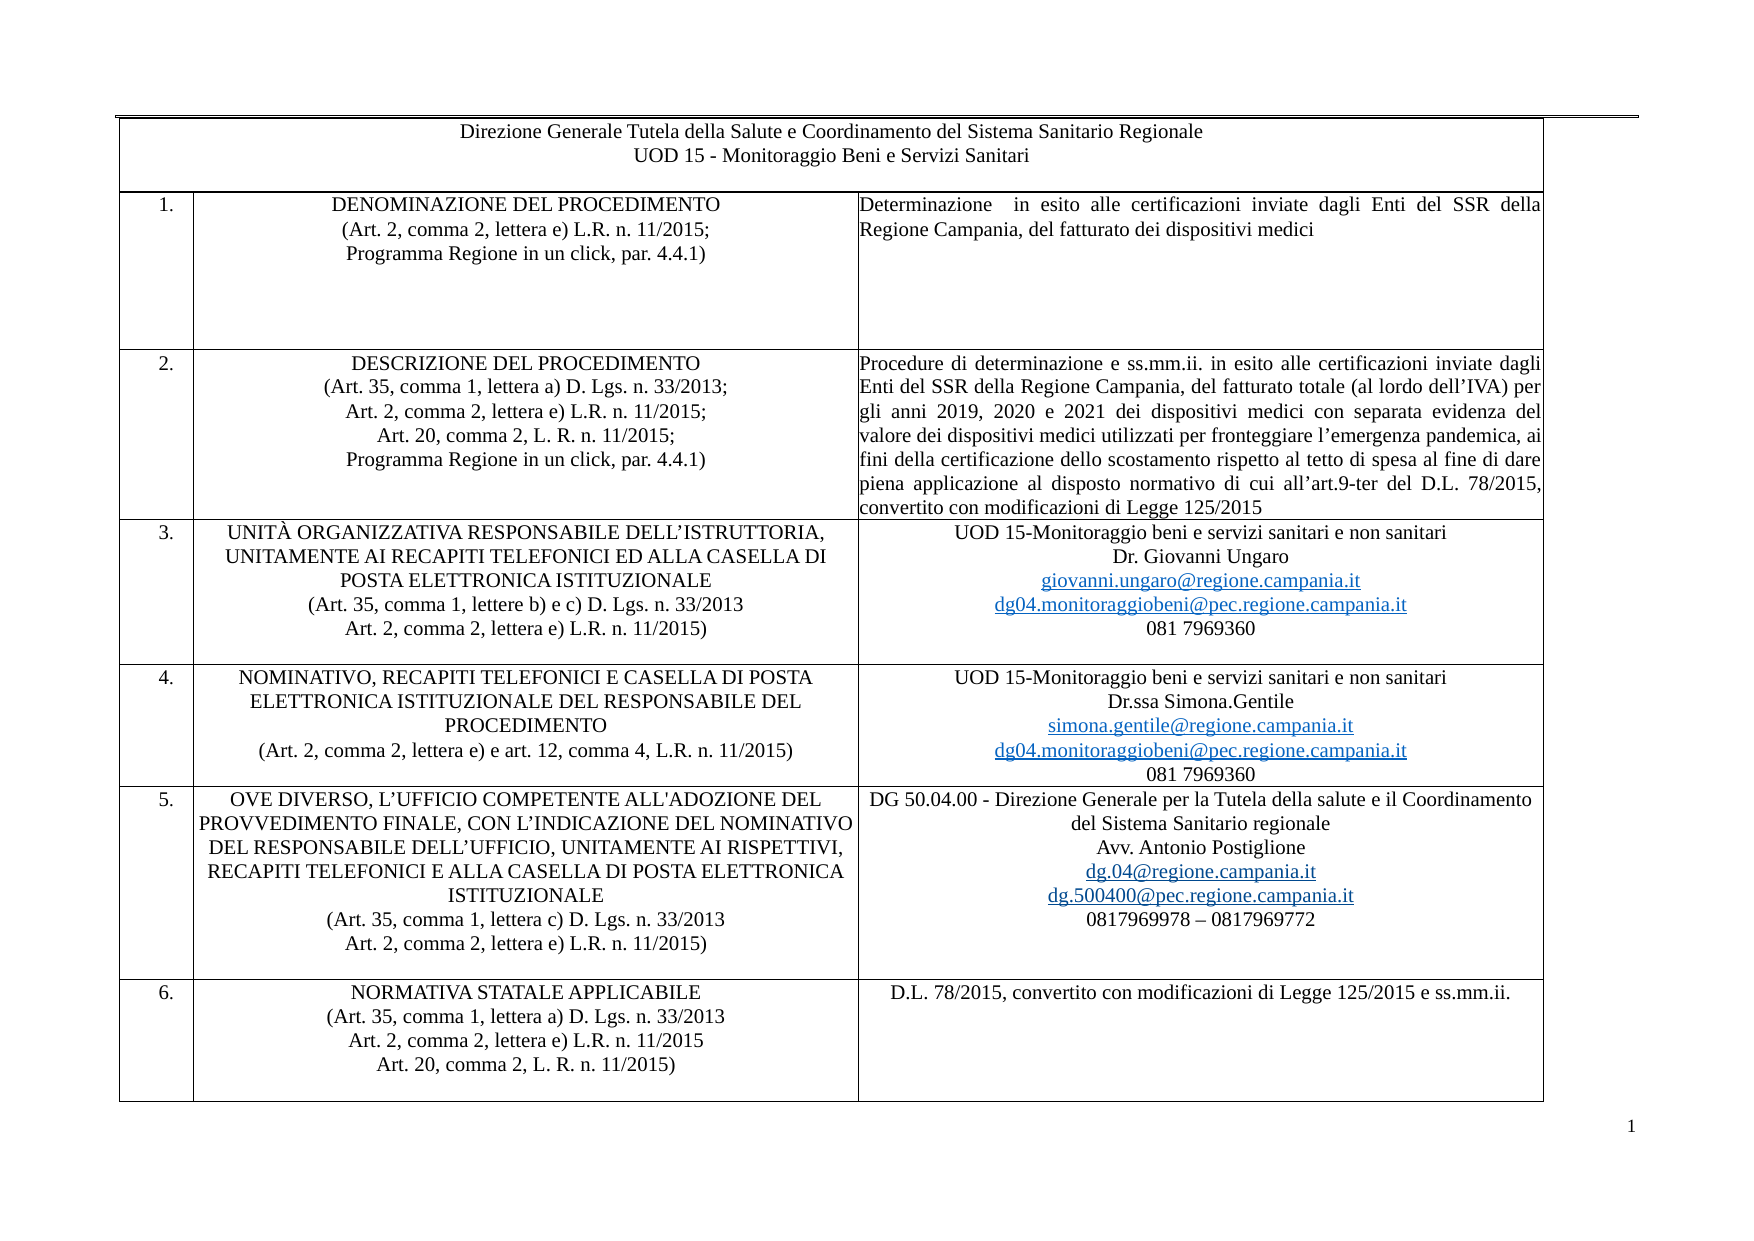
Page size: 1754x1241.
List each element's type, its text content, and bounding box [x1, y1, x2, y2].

table_cell Procedure di determinazione e ss.mm.ii. in esito alle certificazioni inviate dagli Enti del SSR della Regione Campania, del fatturato totale (al lordo dell’IVA) per gli anni 2019, 2020 e 2021 dei dispositivi medici con separata evidenza del valore dei dispositivi medici utilizzati per fronteggiare l’emergenza pandemica, ai fini della certificazione dello scostamento rispetto al tetto di spesa al fine di dare piena applicazione al disposto normativo di cui all’art.9-ter del D.L. 78/2015, convertito con modificazioni di Legge 125/2015 [859, 350, 1543, 519]
table_cell [120, 193, 193, 349]
table_cell DENOMINAZIONE DEL PROCEDIMENTO (Art. 2, comma 2, lettera e) L.R. n. 11/2015; Programma Regione in un click, par. 4.4.1) [194, 193, 858, 349]
table_cell NORMATIVA STATALE APPLICABILE (Art. 35, comma 1, lettera a) D. Lgs. n. 33/2013 Art. 2, comma 2, lettera e) L.R. n. 11/2015 Art. 20, comma 2, L. R. n. 11/2015) [194, 980, 858, 1101]
table_cell Determinazione in esito alle certificazioni inviate dagli Enti del SSR della Regione Campania, del fatturato dei dispositivi medici [859, 193, 1543, 349]
table_cell DESCRIZIONE DEL PROCEDIMENTO (Art. 35, comma 1, lettera a) D. Lgs. n. 33/2013; Art. 2, comma 2, lettera e) L.R. n. 11/2015; Art. 20, comma 2, L. R. n. 11/2015; Programma Regione in un click, par. 4.4.1) [194, 350, 858, 519]
table_cell UOD 15-Monitoraggio beni e servizi sanitari e non sanitari Dr. Giovanni Ungaro giovanni.ungaro@regione.campania.it dg04.monitoraggiobeni@pec.regione.campania.it 081 7969360 [859, 520, 1543, 664]
table_cell UOD 15-Monitoraggio beni e servizi sanitari e non sanitari Dr.ssa Simona.Gentile simona.gentile@regione.campania.it dg04.monitoraggiobeni@pec.regione.campania.it 081 7969360 [859, 665, 1543, 786]
table_cell UNITÀ ORGANIZZATIVA RESPONSABILE DELL’ISTRUTTORIA, UNITAMENTE AI RECAPITI TELEFONICI ED ALLA CASELLA DI POSTA ELETTRONICA ISTITUZIONALE (Art. 35, comma 1, lettere b) e c) D. Lgs. n. 33/2013 Art. 2, comma 2, lettera e) L.R. n. 11/2015) [194, 520, 858, 664]
table_cell [120, 665, 193, 786]
table_cell [120, 350, 193, 519]
table_cell NOMINATIVO, RECAPITI TELEFONICI E CASELLA DI POSTA ELETTRONICA ISTITUZIONALE DEL RESPONSABILE DEL PROCEDIMENTO (Art. 2, comma 2, lettera e) e art. 12, comma 4, L.R. n. 11/2015) [194, 665, 858, 786]
table_cell [120, 787, 193, 979]
table_cell D.L. 78/2015, convertito con modificazioni di Legge 125/2015 e ss.mm.ii. [859, 980, 1543, 1101]
table_cell [120, 520, 193, 664]
table_cell DG 50.04.00 - Direzione Generale per la Tutela della salute e il Coordinamento del Sistema Sanitario regionale Avv. Antonio Postiglione dg.04@regione.campania.it dg.500400@pec.regione.campania.it 0817969978 – 0817969772 [859, 787, 1543, 979]
table_cell [120, 980, 193, 1101]
table_cell OVE DIVERSO, L’UFFICIO COMPETENTE ALL'ADOZIONE DEL PROVVEDIMENTO FINALE, CON L’INDICAZIONE DEL NOMINATIVO DEL RESPONSABILE DELL’UFFICIO, UNITAMENTE AI RISPETTIVI, RECAPITI TELEFONICI E ALLA CASELLA DI POSTA ELETTRONICA ISTITUZIONALE (Art. 35, comma 1, lettera c) D. Lgs. n. 33/2013 Art. 2, comma 2, lettera e) L.R. n. 11/2015) [194, 787, 858, 979]
table_header Direzione Generale Tutela della Salute e Coordinamento del Sistema Sanitario Regionale UOD 15 - Monitoraggio Beni e Servizi Sanitari [120, 119, 1543, 191]
